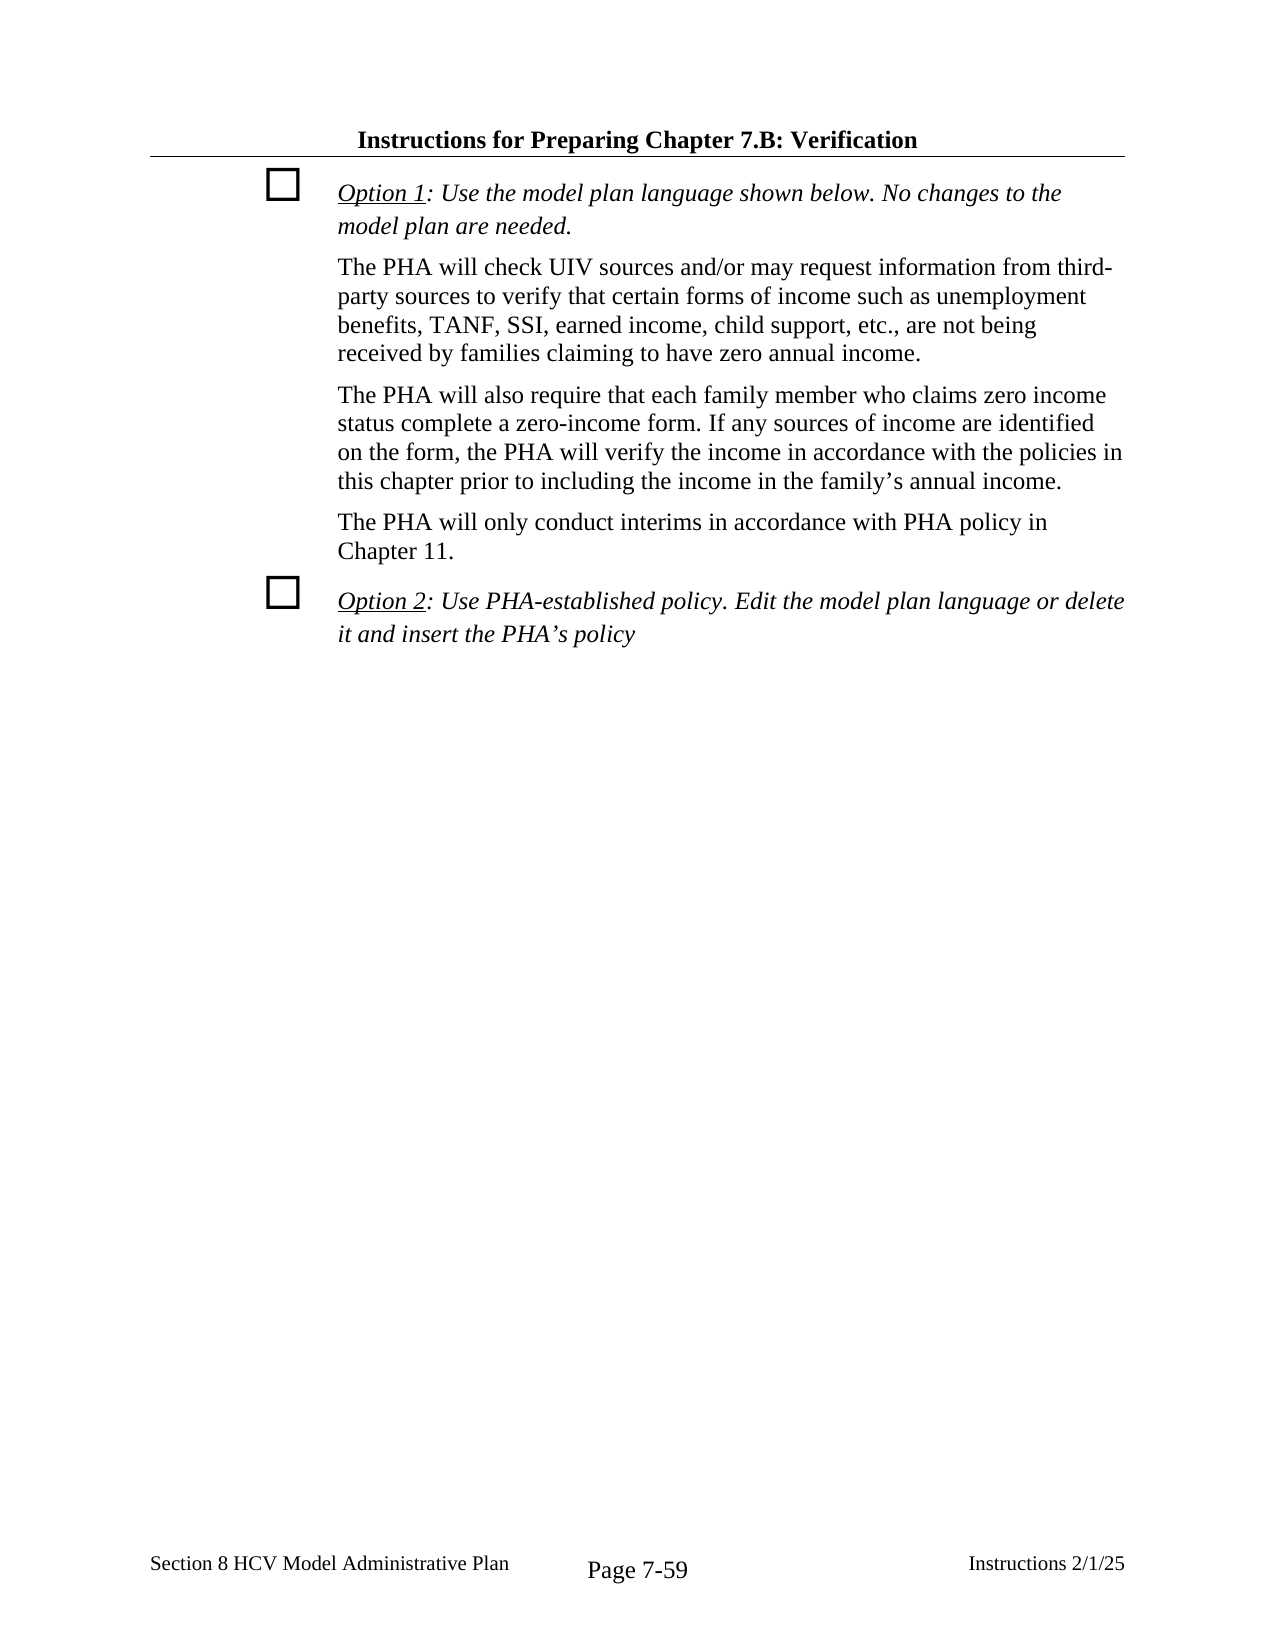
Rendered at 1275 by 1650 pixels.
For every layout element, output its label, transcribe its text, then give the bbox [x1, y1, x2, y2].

text Option 2: Use PHA-established policy. Edit the model plan language or delete it and insert the PHA’s policy [262, 577, 1125, 648]
text The PHA will only conduct interims in accordance with PHA policy in Chapter 11. [337, 507, 1125, 565]
text Option 1: Use the model plan language shown below. No changes to the model plan are needed. [262, 169, 1125, 240]
text The PHA will also require that each family member who claims zero income status complete a zero-income form. If any sources of income are identified on the form, the PHA will verify the income in accordance with the policies in this chapter prior to including the income in the family’s annual income. [337, 380, 1125, 495]
text The PHA will check UIV sources and/or may request information from third-party sources to verify that certain forms of income such as unemployment benefits, TANF, SSI, earned income, child support, etc., are not being received by families claiming to have zero annual income. [337, 252, 1125, 367]
